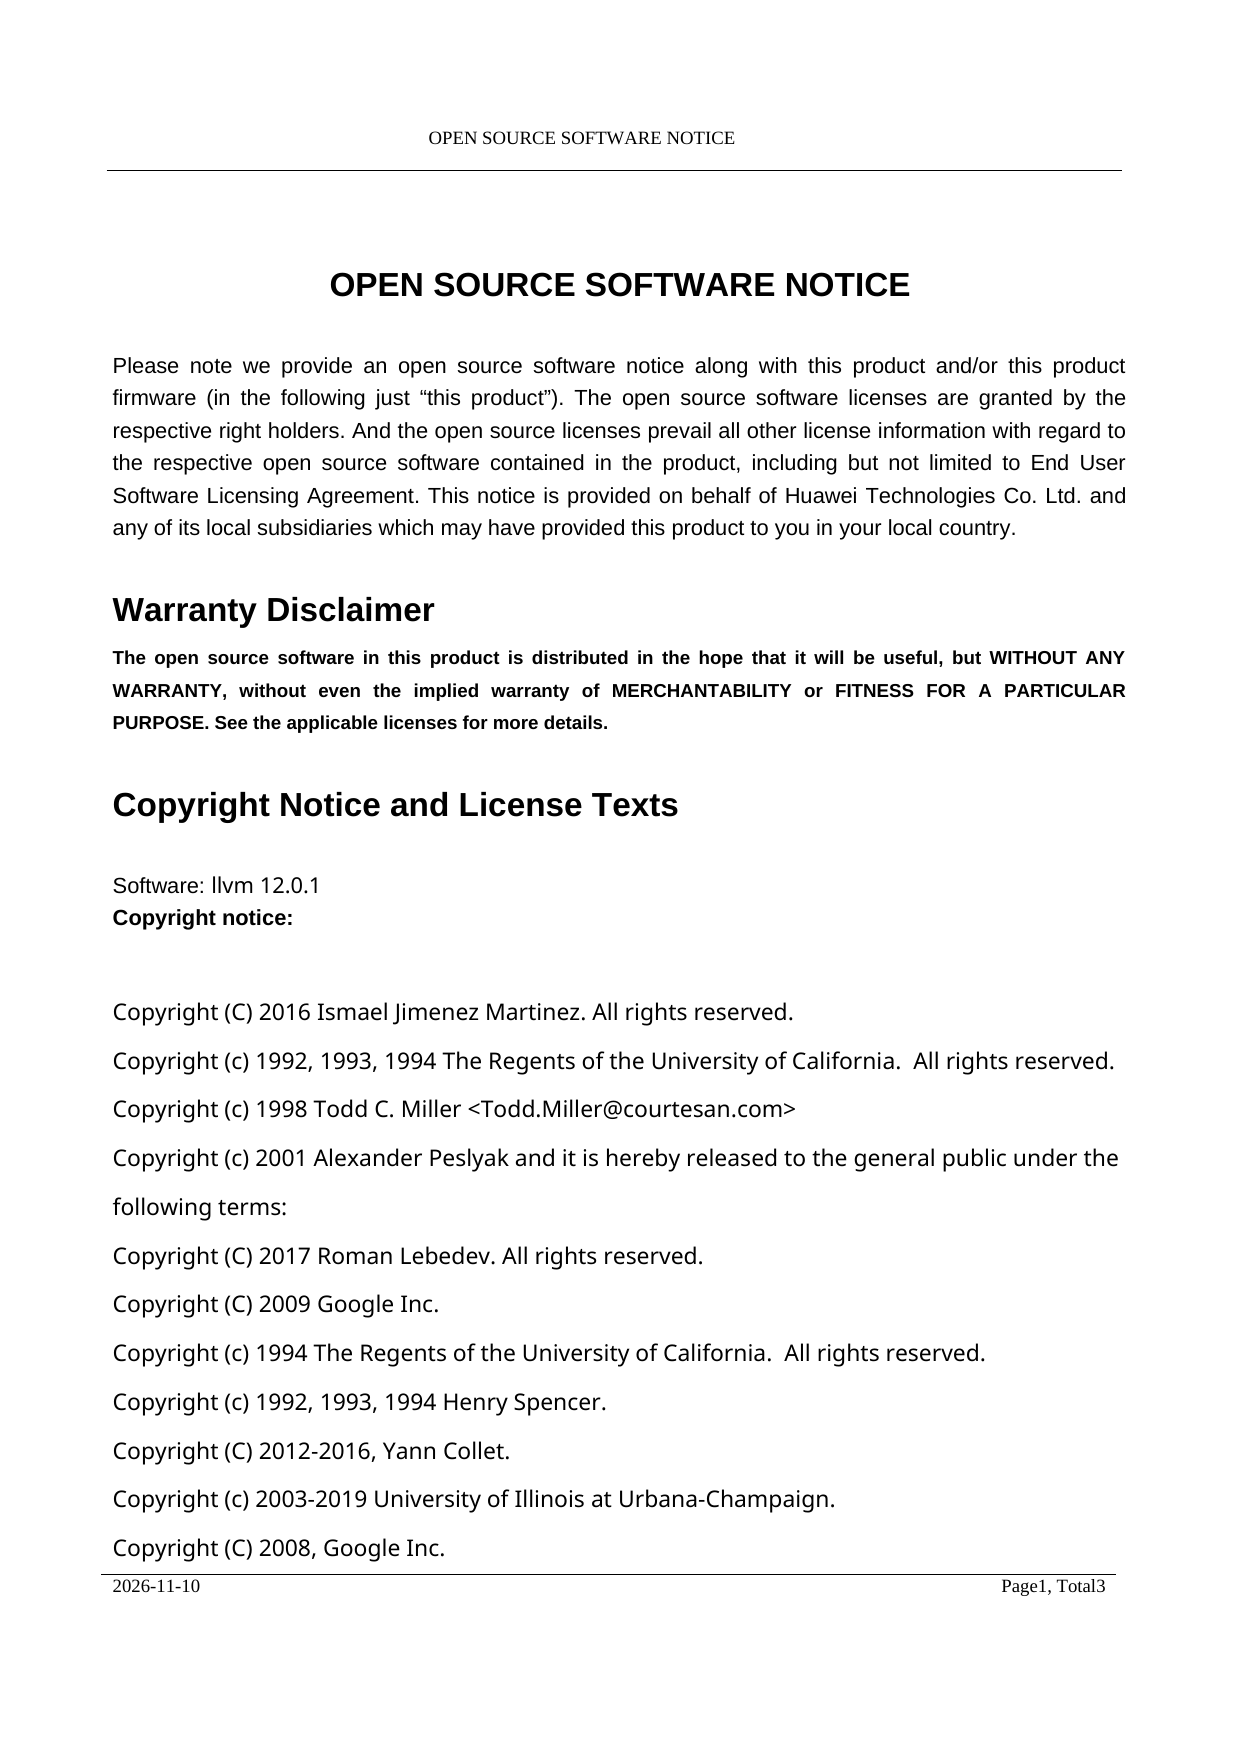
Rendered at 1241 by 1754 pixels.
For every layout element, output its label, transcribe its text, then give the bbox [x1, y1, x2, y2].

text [112, 947, 1128, 1564]
text Warranty Disclaimer [112, 576, 1128, 641]
text Copyright notice: [112, 901, 1128, 934]
text OPEN SOURCE SOFTWARE NOTICE [112, 251, 1128, 316]
text Please note we provide an open source software notice along with this product and/or this product firmware (in the following just “this product”). The open source software licenses are granted by the respective right holders. And the open source licenses prevail all other license information with regard to the respective open source software contained in the product, including but not limited to End User Software Licensing Agreement. This notice is provided on behalf of Huawei Technologies Co. Ltd. and any of its local subsidiaries which may have provided this product to you in your local country. [112, 349, 1128, 544]
text Copyright Notice and License Texts [112, 771, 1128, 836]
text The open source software in this product is distributed in the hope that it will be useful, but WITHOUT ANY WARRANTY, without even the implied warranty of MERCHANTABILITY or FITNESS FOR A PARTICULAR PURPOSE. See the applicable licenses for more details. [112, 641, 1128, 739]
text Software: llvm 12.0.1 [112, 869, 1128, 901]
